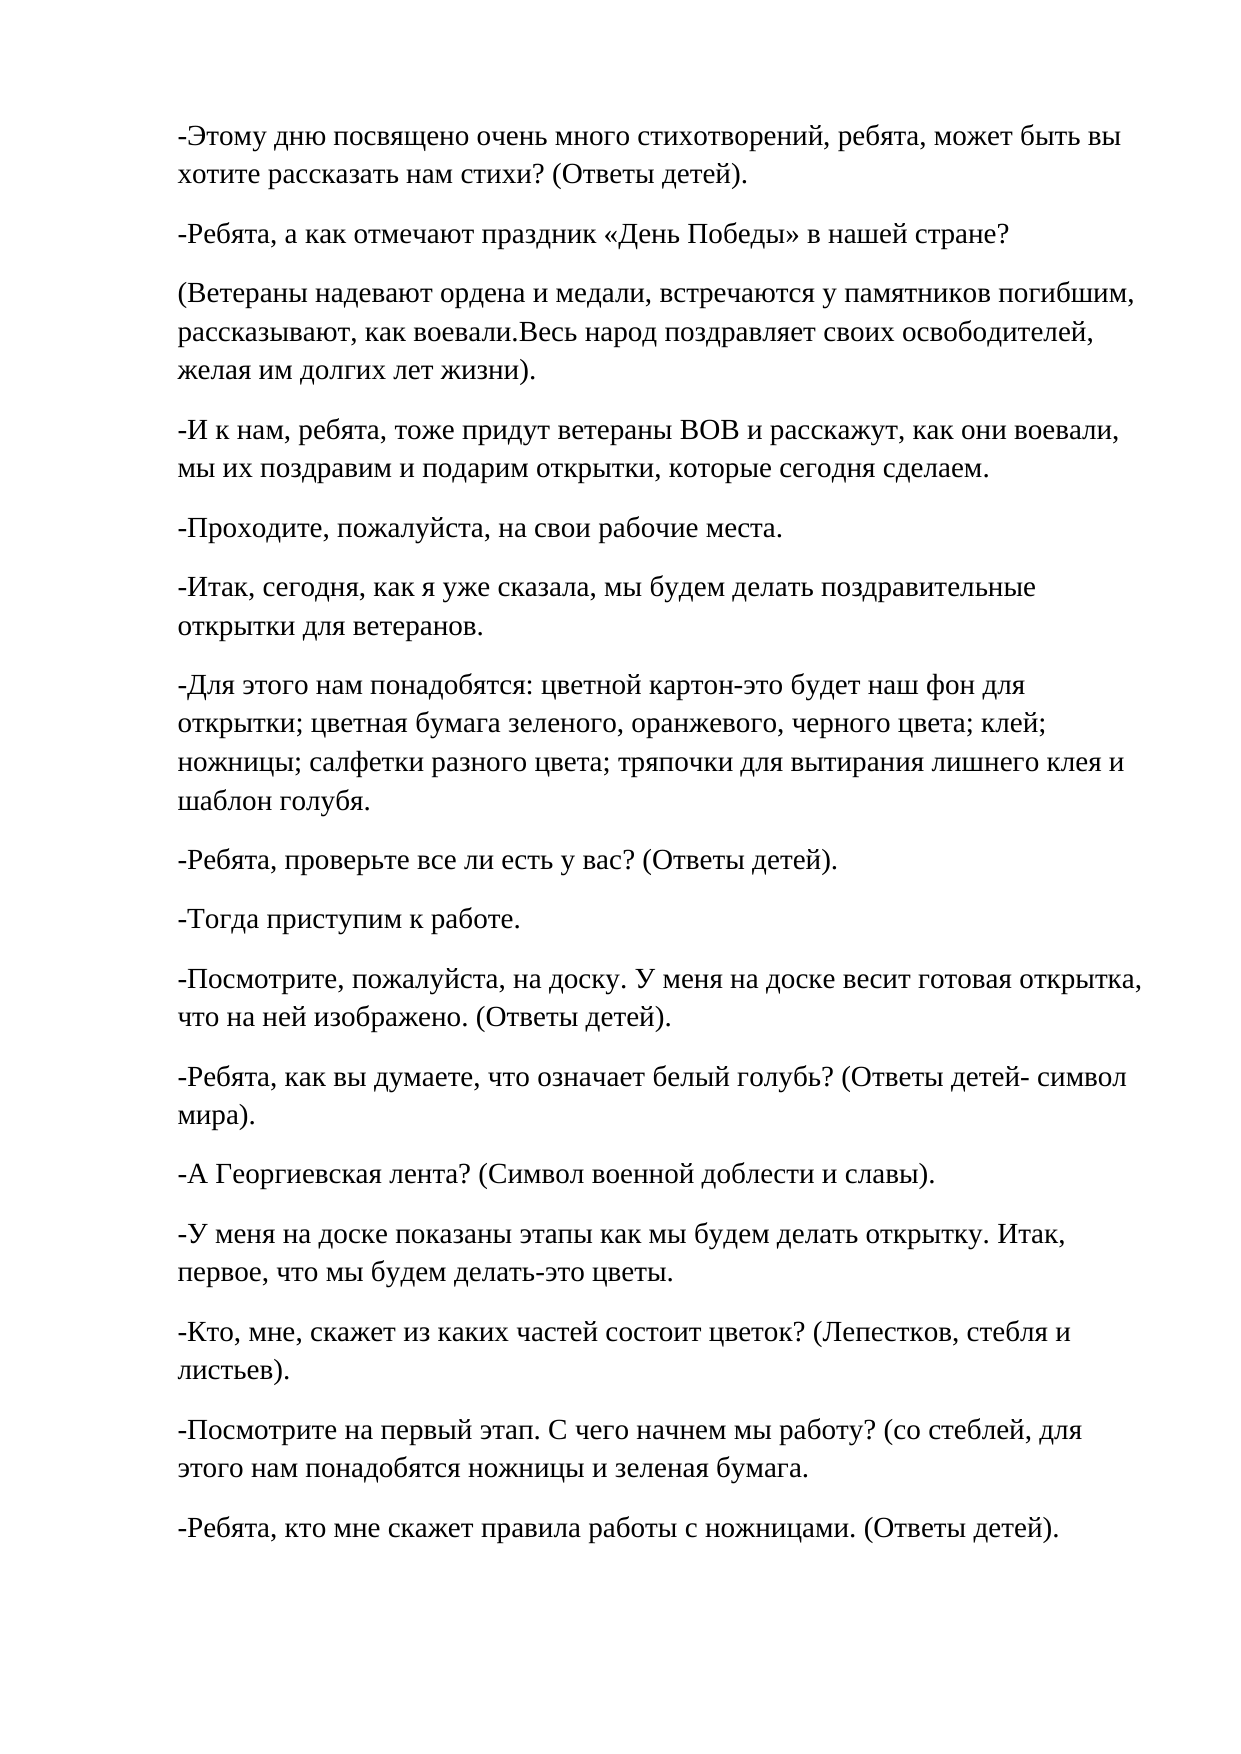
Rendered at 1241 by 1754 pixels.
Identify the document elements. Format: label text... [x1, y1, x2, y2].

text -Посмотрите, пожалуйста, на доску. У меня на доске весит готовая открытка, что на ней изображено. (Ответы детей). [177, 961, 1152, 1033]
text -И к нам, ребята, тоже придут ветераны ВОВ и расскажут, как они воевали, мы их поздравим и подарим открытки, которые сегодня сделаем. [177, 412, 1152, 484]
text -А Георгиевская лента? (Символ военной доблести и славы). [177, 1157, 1152, 1190]
text -Для этого нам понадобятся: цветной картон-это будет наш фон для открытки; цветная бумага зеленого, оранжевого, черного цвета; клей; ножницы; салфетки разного цвета; тряпочки для вытирания лишнего клея и шаблон голубя. [177, 667, 1152, 816]
text -Кто, мне, скажет из каких частей состоит цветок? (Лепестков, стебля и листьев). [177, 1314, 1152, 1386]
text -Посмотрите на первый этап. С чего начнем мы работу? (со стеблей, для этого нам понадобятся ножницы и зеленая бумага. [177, 1412, 1152, 1484]
text -Ребята, а как отмечают праздник «День Победы» в нашей стране? [177, 216, 1152, 249]
text -Ребята, кто мне скажет правила работы с ножницами. (Ответы детей). [177, 1510, 1152, 1543]
text -Итак, сегодня, как я уже сказала, мы будем делать поздравительные открытки для ветеранов. [177, 569, 1152, 641]
text -Проходите, пожалуйста, на свои рабочие места. [177, 510, 1152, 543]
text -Ребята, проверьте все ли есть у вас? (Ответы детей). [177, 842, 1152, 876]
text -У меня на доске показаны этапы как мы будем делать открытку. Итак, первое, что мы будем делать-это цветы. [177, 1216, 1152, 1288]
text -Этому дню посвящено очень много стихотворений, ребята, может быть вы хотите рассказать нам стихи? (Ответы детей). [177, 118, 1152, 190]
text -Тогда приступим к работе. [177, 901, 1152, 935]
text -Ребята, как вы думаете, что означает белый голубь? (Ответы детей- символ мира). [177, 1059, 1152, 1131]
text (Ветераны надевают ордена и медали, встречаются у памятников погибшим, рассказывают, как воевали.Весь народ поздравляет своих освободителей, желая им долгих лет жизни). [177, 275, 1152, 386]
